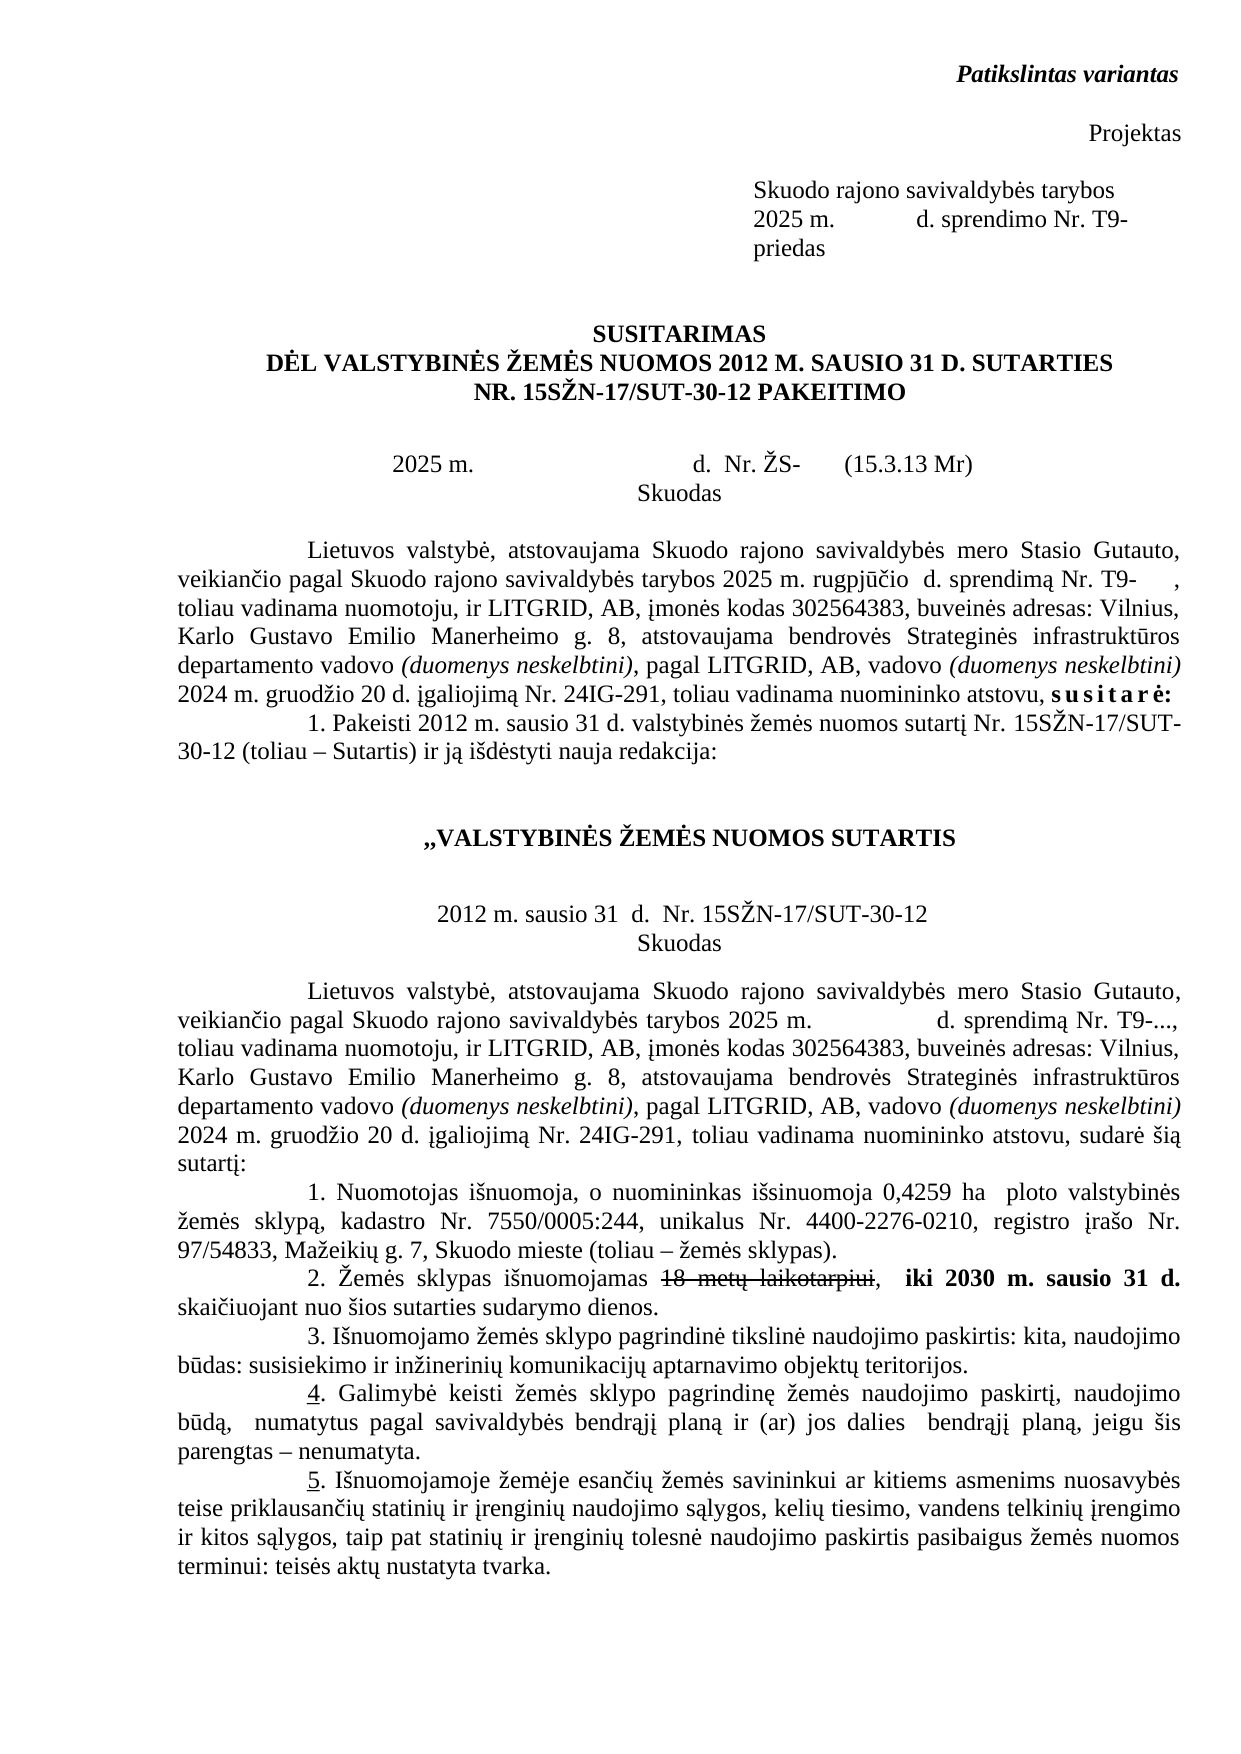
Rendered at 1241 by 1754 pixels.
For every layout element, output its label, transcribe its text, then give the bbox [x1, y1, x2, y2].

text Projektas [177, 118, 1181, 147]
text Lietuvos valstybė, atstovaujama Skuodo rajono savivaldybės mero Stasio Gutauto, veikiančio pagal Skuodo rajono savivaldybės tarybos 2025 m. rugpjūčio d. sprendimą Nr. T9- , toliau vadinama nuomotoju, ir LITGRID, AB, įmonės kodas 302564383, buveinės adresas: Vilnius, Karlo Gustavo Emilio Manerheimo g. 8, atstovaujama bendrovės Strateginės infrastruktūros departamento vadovo (duomenys neskelbtini), pagal LITGRID, AB, vadovo (duomenys neskelbtini) 2024 m. gruodžio 20 d. įgaliojimą Nr. 24IG-291, toliau vadinama nuomininko atstovu, susitarė: [177, 535, 1181, 708]
subtitle DĖL VALSTYBINĖS ŽEMĖS NUOMOS 2012 M. SAUSIO 31 D. SUTARTIES [177, 348, 1181, 377]
subtitle Nr. 15SŽN-17/SUT-30-12 PAKEITIMO [177, 377, 1181, 406]
text 2025 m. d. sprendimo Nr. T9- [702, 204, 1181, 233]
text Skuodas [177, 478, 1181, 506]
text Skuodo rajono savivaldybės tarybos [702, 176, 1181, 204]
text 2012 m. sausio 31 d. Nr. 15SŽN-17/SUT-30-12 [177, 899, 1181, 928]
text 1. Nuomotojas išnuomoja, o nuomininkas išsinuomoja 0,4259 ha ploto valstybinės žemės sklypą, kadastro Nr. 7550/0005:244, unikalus Nr. 4400-2276-0210, registro įrašo Nr. 97/54833, Mažeikių g. 7, Skuodo mieste (toliau – žemės sklypas). [177, 1177, 1181, 1263]
text 2025 m. d. Nr. ŽS- (15.3.13 Mr) [177, 449, 1181, 478]
text 2. Žemės sklypas išnuomojamas 18 metų laikotarpiui, iki 2030 m. sausio 31 d. skaičiuojant nuo šios sutarties sudarymo dienos. [177, 1263, 1181, 1321]
text . Pakeisti 2012 m. sausio 31 d. valstybinės žemės nuomos sutartį Nr. 15SŽN-17/SUT-30-12 (toliau – Sutartis) ir ją išdėstyti nauja redakcija: [177, 708, 1181, 765]
text 4. Galimybė keisti žemės sklypo pagrindinę žemės naudojimo paskirtį, naudojimo būdą, numatytus pagal savivaldybės bendrąjį planą ir (ar) jos dalies bendrąjį planą, jeigu šis parengtas – nenumatyta. [177, 1378, 1181, 1465]
text 5. Išnuomojamoje žemėje esančių žemės savininkui ar kitiems asmenims nuosavybės teise priklausančių statinių ir įrenginių naudojimo sąlygos, kelių tiesimo, vandens telkinių įrengimo ir kitos sąlygos, taip pat statinių ir įrenginių tolesnė naudojimo paskirtis pasibaigus žemės nuomos terminui: teisės aktų nustatyta tvarka. [177, 1465, 1181, 1580]
text Lietuvos valstybė, atstovaujama Skuodo rajono savivaldybės mero Stasio Gutauto, veikiančio pagal Skuodo rajono savivaldybės tarybos 2025 m. d. sprendimą Nr. T9-..., toliau vadinama nuomotoju, ir LITGRID, AB, įmonės kodas 302564383, buveinės adresas: Vilnius, Karlo Gustavo Emilio Manerheimo g. 8, atstovaujama bendrovės Strateginės infrastruktūros departamento vadovo (duomenys neskelbtini), pagal LITGRID, AB, vadovo (duomenys neskelbtini) 2024 m. gruodžio 20 d. įgaliojimą Nr. 24IG-291, toliau vadinama nuomininko atstovu, sudarė šią sutartį: [177, 976, 1181, 1177]
text Skuodas [177, 928, 1181, 957]
text 3. Išnuomojamo žemės sklypo pagrindinė tikslinė naudojimo paskirtis: kita, naudojimo būdas: susisiekimo ir inžinerinių komunikacijų aptarnavimo objektų teritorijos. [177, 1321, 1181, 1378]
subtitle SUSITARIMAS [177, 319, 1181, 348]
text ,,VALSTYBINĖS ŽEMĖS NUOMOS SUTARTIS [177, 823, 1181, 851]
text priedas [702, 233, 1181, 262]
